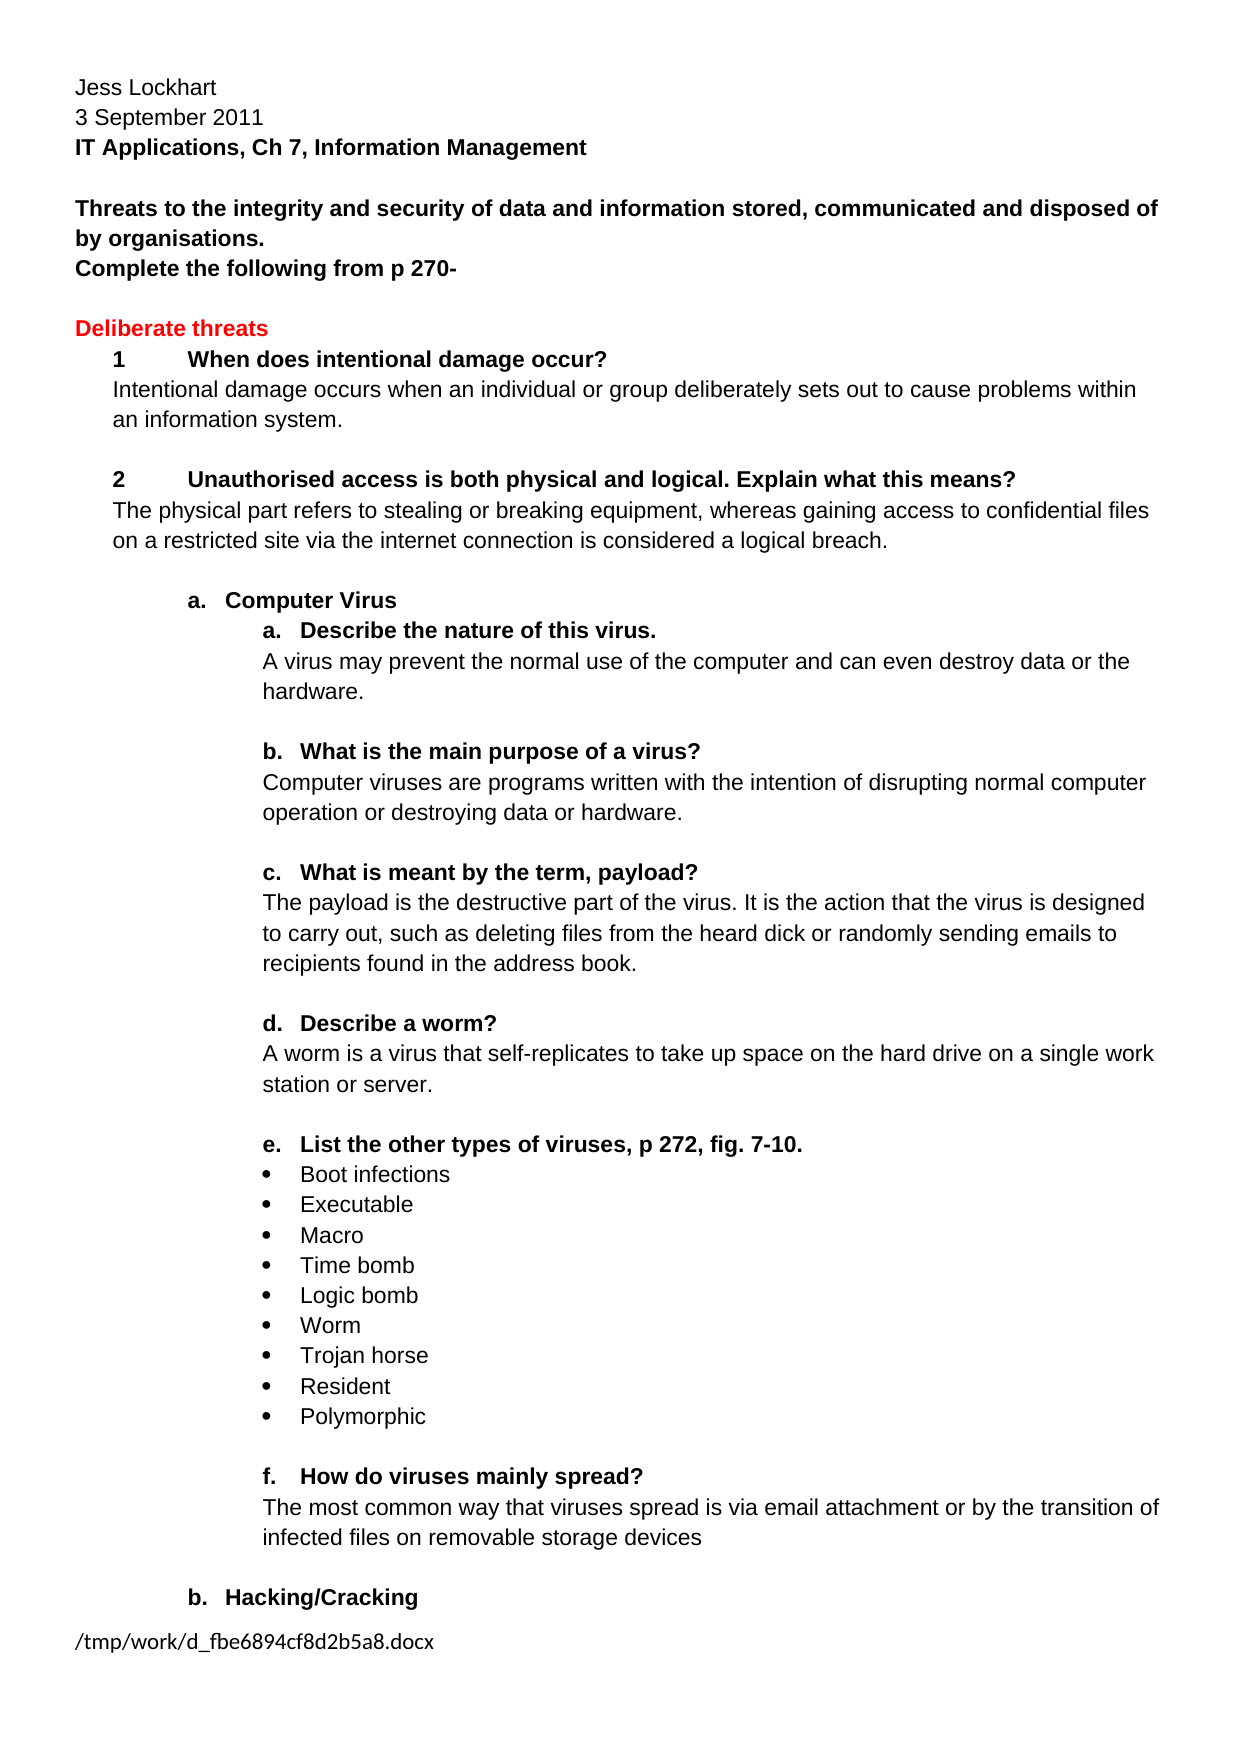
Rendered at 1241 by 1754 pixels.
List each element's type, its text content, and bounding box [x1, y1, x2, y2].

list Resident [262, 1373, 1165, 1399]
list Macro [262, 1222, 1165, 1248]
text IT Applications, Ch 7, Information Management [75, 134, 1165, 161]
list Describe a worm? [262, 1010, 1165, 1037]
list What is meant by the term, payload? [262, 859, 1165, 886]
list Trojan horse [262, 1342, 1165, 1369]
list How do viruses mainly spread? [262, 1463, 1165, 1490]
list Executable [262, 1191, 1165, 1218]
list A worm is a virus that self-replicates to take up space on the hard drive on a single work station or server. [262, 1040, 1165, 1097]
list Logic bomb [262, 1282, 1165, 1308]
text Intentional damage occurs when an individual or group deliberately sets out to cause problems within an information system. [112, 376, 1165, 432]
list When does intentional damage occur? [112, 346, 1165, 372]
list Hacking/Cracking [187, 1584, 1165, 1611]
list Polymorphic [262, 1403, 1165, 1429]
list List the other types of viruses, p 272, fig. 7-10. [262, 1131, 1165, 1157]
list The most common way that viruses spread is via email attachment or by the transition of infected files on removable storage devices [262, 1493, 1165, 1550]
list Boot infections [262, 1161, 1165, 1188]
list What is the main purpose of a virus? [262, 738, 1165, 765]
list Time bomb [262, 1252, 1165, 1278]
text A virus may prevent the normal use of the computer and can even destroy data or the hardware. [262, 648, 1165, 704]
text Threats to the integrity and security of data and information stored, communicated and disposed of by organisations. [75, 194, 1165, 251]
text The payload is the destructive part of the virus. It is the action that the virus is designed to carry out, such as deleting files from the heard dick or randomly sending emails to recipients found in the address book. [262, 889, 1165, 976]
list Computer Virus [187, 587, 1165, 614]
list Unauthorised access is both physical and logical. Explain what this means? [112, 466, 1165, 493]
text The physical part refers to stealing or breaking equipment, whereas gaining access to confidential files on a restricted site via the internet connection is considered a logical breach. [112, 497, 1165, 553]
text Complete the following from p 270- [75, 255, 1165, 281]
list Describe the nature of this virus. [262, 617, 1165, 644]
text Computer viruses are programs written with the intention of disrupting normal computer operation or destroying data or hardware. [262, 768, 1165, 825]
list Worm [262, 1312, 1165, 1339]
text Deliberate threats [75, 315, 1165, 342]
